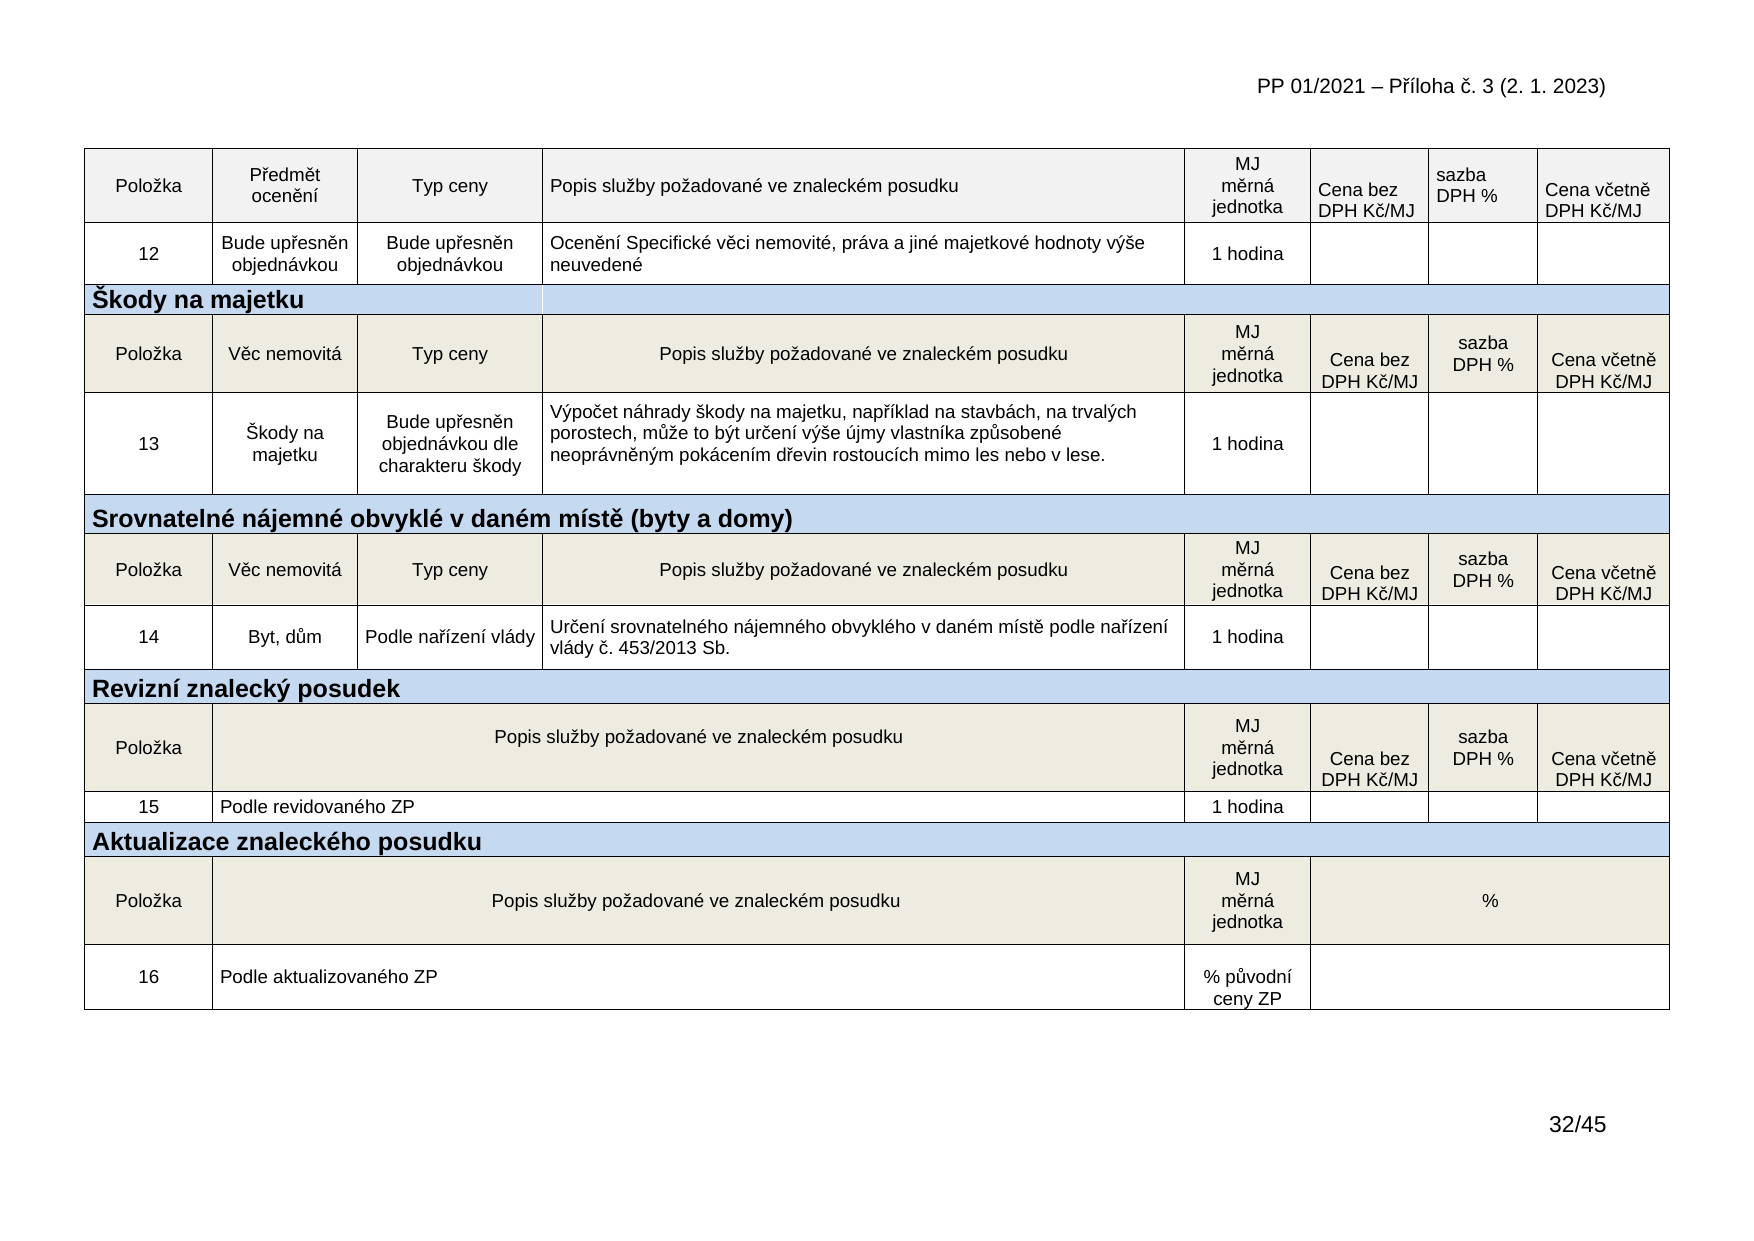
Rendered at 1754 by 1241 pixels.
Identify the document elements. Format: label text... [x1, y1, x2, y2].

table_cell Cena včetně DPH Kč/MJ [1538, 149, 1669, 222]
table_cell Aktualizace znaleckého posudku [85, 823, 1052, 856]
table_cell Byt, dům [213, 606, 357, 669]
table_cell Cena včetně DPH Kč/MJ [1538, 534, 1669, 604]
table_cell [1429, 823, 1538, 856]
table_cell Srovnatelné nájemné obvyklé v daném místě (byty a domy) [85, 495, 1052, 533]
table_cell 1 hodina [1185, 223, 1310, 284]
table_cell [1538, 393, 1669, 494]
table_cell Věc nemovitá [213, 534, 357, 604]
table_cell Popis služby požadované ve znaleckém posudku [213, 857, 1184, 944]
table_cell sazba DPH % [1429, 534, 1537, 604]
table_cell Položka [85, 534, 212, 604]
table_cell Typ ceny [358, 315, 542, 392]
table_cell sazba DPH % [1429, 149, 1537, 222]
table_cell [1311, 670, 1429, 703]
table_cell [1184, 285, 1311, 314]
table_cell sazba DPH % [1429, 704, 1537, 791]
table_cell [1538, 495, 1669, 533]
table_cell 1 hodina [1185, 606, 1310, 669]
table_cell MJ měrná jednotka [1185, 149, 1310, 222]
table_cell 1 hodina [1185, 393, 1310, 494]
table_cell Výpočet náhrady škody na majetku, například na stavbách, na trvalých porostech, může to být určení výše újmy vlastníka způsobené neoprávněným pokácením dřevin rostoucích mimo les nebo v lese. [543, 393, 1184, 494]
table_cell [1538, 223, 1669, 284]
table_cell % původní ceny ZP [1185, 945, 1310, 1009]
table_cell Cena bez DPH Kč/MJ [1311, 704, 1428, 791]
table_cell [1429, 285, 1538, 314]
table_cell [1052, 285, 1184, 314]
table_cell [1184, 670, 1311, 703]
table_cell 12 [85, 223, 212, 284]
table_cell Cena bez DPH Kč/MJ [1311, 534, 1428, 604]
table_cell Podle aktualizovaného ZP [213, 945, 1184, 1009]
table_cell % [1311, 857, 1669, 944]
table_cell [1429, 223, 1537, 284]
table_cell [1429, 606, 1537, 669]
table_cell Podle revidovaného ZP [213, 792, 1184, 822]
table_cell MJ měrná jednotka [1185, 704, 1310, 791]
table_cell Položka [85, 857, 212, 944]
table_cell Škody na majetku [213, 393, 357, 494]
table_cell Položka [85, 704, 212, 791]
table_cell Cena včetně DPH Kč/MJ [1538, 704, 1669, 791]
table_cell Ocenění Specifické věci nemovité, práva a jiné majetkové hodnoty výše neuvedené [543, 223, 1184, 284]
table_cell [1429, 393, 1537, 494]
table_cell Popis služby požadované ve znaleckém posudku [213, 704, 1184, 791]
table_cell [1311, 393, 1428, 494]
table_cell [1311, 285, 1429, 314]
table_cell [1052, 670, 1184, 703]
table_cell Typ ceny [358, 149, 542, 222]
table_cell Bude upřesněn objednávkou dle charakteru škody [358, 393, 542, 494]
table_cell Bude upřesněn objednávkou [358, 223, 542, 284]
table_cell [1311, 495, 1429, 533]
table_cell [1311, 223, 1428, 284]
table_cell MJ měrná jednotka [1185, 534, 1310, 604]
table_cell Popis služby požadované ve znaleckém posudku [543, 315, 1184, 392]
table_cell 13 [85, 393, 212, 494]
table_cell [1429, 670, 1538, 703]
table_cell Položka [85, 315, 212, 392]
table_cell [1538, 792, 1669, 822]
table_cell [1538, 823, 1669, 856]
table_cell MJ měrná jednotka [1185, 315, 1310, 392]
table_cell Revizní znalecký posudek [85, 670, 1052, 703]
table_cell Typ ceny [358, 534, 542, 604]
table_cell Popis služby požadované ve znaleckém posudku [543, 534, 1184, 604]
table_cell [1311, 945, 1669, 1009]
table_cell [543, 285, 1052, 314]
table_cell Podle nařízení vlády [358, 606, 542, 669]
table_cell 15 [85, 792, 212, 822]
table_cell 14 [85, 606, 212, 669]
table_cell [1538, 285, 1669, 314]
table_cell Položka [85, 149, 212, 222]
table_cell [1538, 606, 1669, 669]
table_cell Popis služby požadované ve znaleckém posudku [543, 149, 1184, 222]
table_cell Věc nemovitá [213, 315, 357, 392]
table_cell MJ měrná jednotka [1185, 857, 1310, 944]
table_cell Cena bez DPH Kč/MJ [1311, 315, 1428, 392]
table_cell 1 hodina [1185, 792, 1310, 822]
table_cell [1311, 606, 1428, 669]
table_cell [1538, 670, 1669, 703]
table_cell Škody na majetku [85, 285, 542, 314]
table_cell [1184, 495, 1311, 533]
table_cell Určení srovnatelného nájemného obvyklého v daném místě podle nařízení vlády č. 453/2013 Sb. [543, 606, 1184, 669]
table_cell [1311, 823, 1429, 856]
table_cell Bude upřesněn objednávkou [213, 223, 357, 284]
table_cell [1429, 792, 1537, 822]
table_cell 16 [85, 945, 212, 1009]
table_cell [1184, 823, 1311, 856]
table_cell sazba DPH % [1429, 315, 1537, 392]
table_cell [1052, 823, 1184, 856]
table_cell Cena bez DPH Kč/MJ [1311, 149, 1428, 222]
table_cell Předmět ocenění [213, 149, 357, 222]
table_cell [1052, 495, 1184, 533]
table_cell [1429, 495, 1538, 533]
table_cell [1311, 792, 1428, 822]
table_cell Cena včetně DPH Kč/MJ [1538, 315, 1669, 392]
